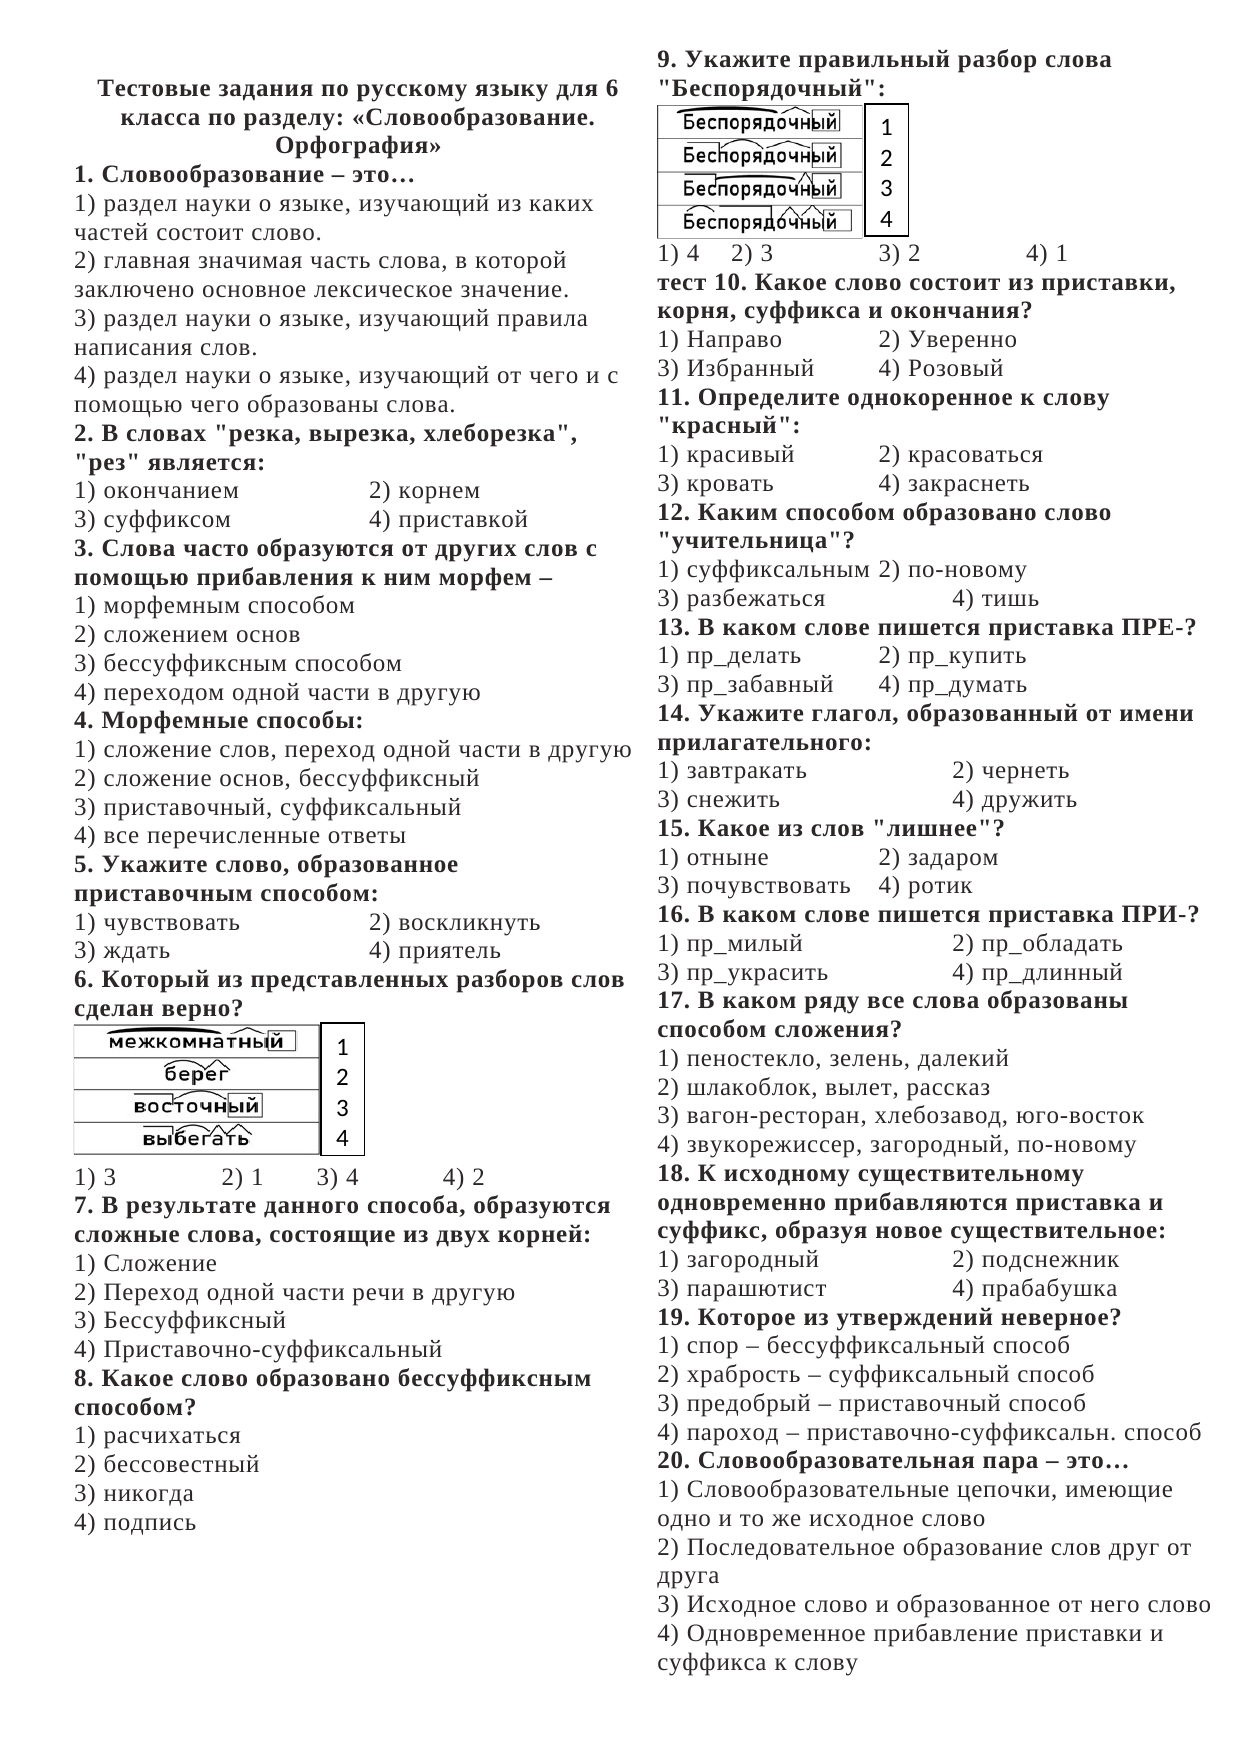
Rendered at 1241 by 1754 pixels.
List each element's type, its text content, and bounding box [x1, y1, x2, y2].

text 5. Укажите слово, образованное приставочным способом: [74, 849, 642, 907]
text 17. В каком ряду все слова образованы способом сложения? [657, 986, 1226, 1043]
text 2) шлакоблок, вылет, рассказ [657, 1072, 1226, 1101]
text 4) раздел науки о языке, изучающий от чего и с помощью чего образованы слова. [74, 361, 642, 418]
text 1) чувствовать 2) воскликнуть [74, 907, 642, 936]
text 3. Слова часто образуются от других слов с помощью прибавления к ним морфем – [74, 533, 642, 591]
text 1) загородный 2) подснежник [657, 1244, 1226, 1273]
text 1. Словообразование – это… [74, 159, 642, 188]
text 2) Последовательное образование слов друг от друга [657, 1532, 1226, 1589]
text 13. В каком слове пишется приставка ПРЕ-? [657, 612, 1226, 641]
text 3) почувствовать 4) ротик [657, 871, 1226, 899]
text 1) суффиксальным 2) по-новому [657, 554, 1226, 583]
text 2) сложением основ [74, 619, 642, 648]
text 1) красивый 2) красоваться [657, 439, 1226, 468]
text 1) раздел науки о языке, изучающий из каких частей состоит слово. [74, 188, 642, 246]
text 15. Какое из слов "лишнее"? [657, 813, 1226, 842]
text 16. В каком слове пишется приставка ПРИ-? [657, 899, 1226, 928]
text 2) Переход одной части речи в другую [74, 1277, 642, 1306]
text 1) завтракать 2) чернеть [657, 756, 1226, 784]
text 1) отныне 2) задаром [657, 842, 1226, 871]
text 7. В результате данного способа, образуются сложные слова, состоящие из двух корней: [74, 1191, 642, 1248]
text 1) Сложение [74, 1248, 642, 1277]
text 1) Словообразовательные цепочки, имеющие одно и то же исходное слово [657, 1474, 1226, 1532]
text 2) храбрость – суффиксальный способ [657, 1359, 1226, 1388]
text 1) сложение слов, переход одной части в другую [74, 734, 642, 763]
text тест 10. Какое слово состоит из приставки, корня, суффикса и окончания? [657, 267, 1226, 324]
text 4) подпись [74, 1507, 642, 1536]
text 3) вагон-ресторан, хлебозавод, юго-восток [657, 1101, 1226, 1129]
text 1) 4 2) 3 3) 2 4) 1 [657, 238, 1226, 267]
text 3) пр_украсить 4) пр_длинный [657, 957, 1226, 986]
text 1) Направо 2) Уверенно [657, 324, 1226, 353]
text 6. Который из представленных разборов слов сделан верно? [74, 964, 642, 1022]
text 1) морфемным способом [74, 591, 642, 619]
text 4) Одновременное прибавление приставки и суффикса к слову [657, 1618, 1226, 1676]
text 3) суффиксом 4) приставкой [74, 504, 642, 533]
text 1) пр_милый 2) пр_обладать [657, 928, 1226, 957]
picture [657, 101, 863, 239]
text 2) главная значимая часть слова, в которой заключено основное лексическое значение. [74, 246, 642, 303]
text 3) Исходное слово и образованное от него слово [657, 1589, 1226, 1618]
text 1) спор – бессуффиксальный способ [657, 1331, 1226, 1359]
text 3) пр_забавный 4) пр_думать [657, 669, 1226, 698]
text 2) бессовестный [74, 1449, 642, 1478]
text 12. Каким способом образовано слово "учительница"? [657, 497, 1226, 554]
text 4) переходом одной части в другую [74, 677, 642, 706]
text 9. Укажите правильный разбор слова "Беспорядочный": [657, 44, 1226, 102]
text 4) Приставочно-суффиксальный [74, 1334, 642, 1363]
text 1) пеностекло, зелень, далекий [657, 1043, 1226, 1072]
text 3) бессуффиксным способом [74, 648, 642, 677]
text 2) сложение основ, бессуффиксный [74, 763, 642, 792]
text 8. Какое слово образовано бессуффиксным способом? [74, 1363, 642, 1421]
text 1) расчихаться [74, 1421, 642, 1449]
text 3) разбежаться 4) тишь [657, 583, 1226, 612]
text 3) приставочный, суффиксальный [74, 792, 642, 821]
text 4) все перечисленные ответы [74, 821, 642, 849]
text 3) Избранный 4) Розовый [657, 353, 1226, 382]
text 3) Бессуффиксный [74, 1306, 642, 1334]
text 4) пароход – приставочно-суффиксальн. способ [657, 1417, 1226, 1446]
text 3) раздел науки о языке, изучающий правила написания слов. [74, 303, 642, 361]
text 3) парашютист 4) прабабушка [657, 1273, 1226, 1302]
text 18. К исходному существительному одновременно прибавляются приставка и суффикс, образуя новое существительное: [657, 1158, 1226, 1244]
text 4. Морфемные способы: [74, 706, 642, 734]
text 2. В словах "резка, вырезка, хлеборезка", "рез" является: [74, 418, 642, 476]
text 19. Которое из утверждений неверное? [657, 1302, 1226, 1331]
text 3) никогда [74, 1478, 642, 1507]
text 3) снежить 4) дружить [657, 784, 1226, 813]
text 14. Укажите глагол, образованный от имени прилагательного: [657, 698, 1226, 756]
text Тестовые задания по русскому языку для 6 класса по разделу: «Словообразование. Орфография» [74, 73, 642, 159]
text 1) пр_делать 2) пр_купить [657, 641, 1226, 669]
text 20. Словообразовательная пара – это… [657, 1446, 1226, 1474]
text 1) 3 2) 1 3) 4 4) 2 [74, 1162, 642, 1191]
text 11. Определите однокоренное к слову "красный": [657, 382, 1226, 439]
text 3) кровать 4) закраснеть [657, 468, 1226, 497]
text 1) окончанием 2) корнем [74, 476, 642, 504]
picture [73, 1021, 322, 1162]
text 4) звукорежиссер, загородный, по-новому [657, 1129, 1226, 1158]
text 3) предобрый – приставочный способ [657, 1388, 1226, 1417]
text 3) ждать 4) приятель [74, 936, 642, 964]
